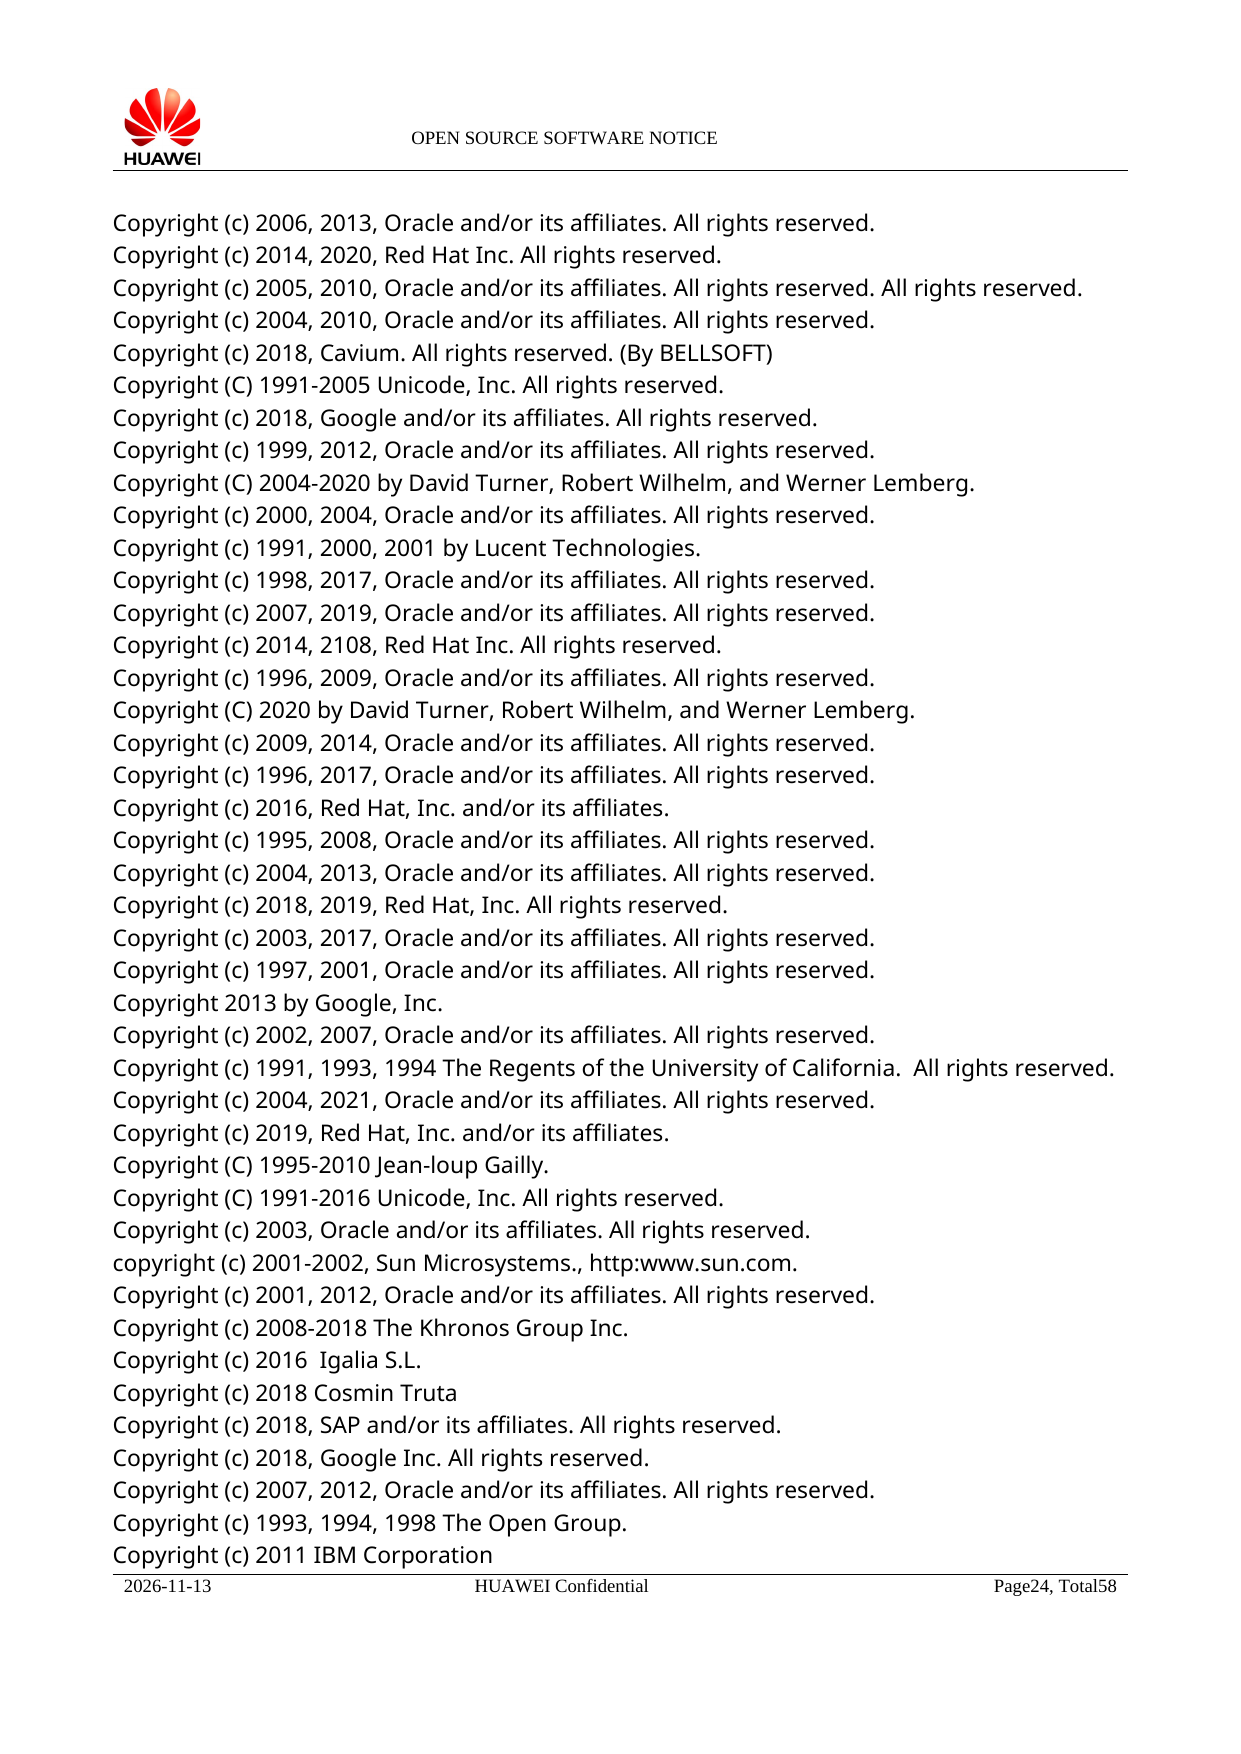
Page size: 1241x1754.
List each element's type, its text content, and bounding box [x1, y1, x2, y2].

picture [124, 88, 201, 165]
